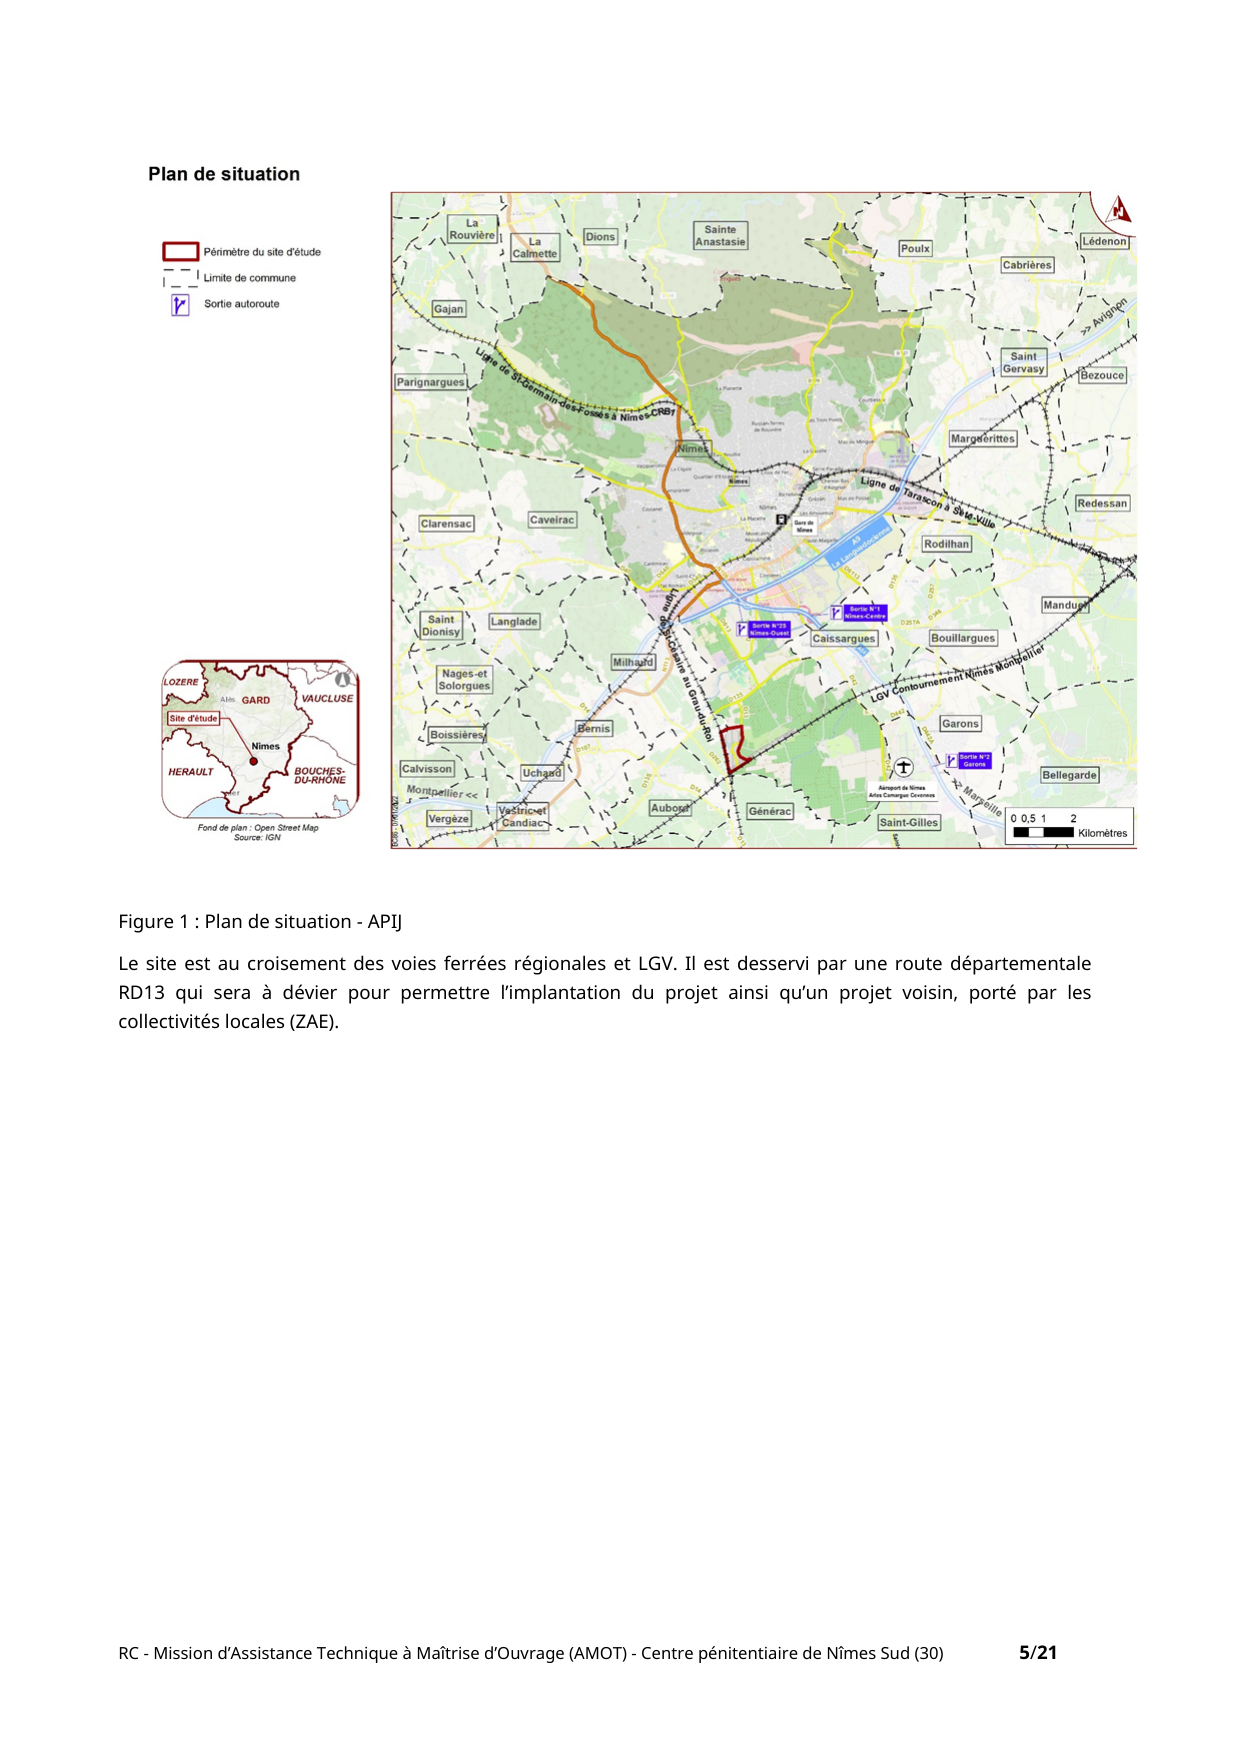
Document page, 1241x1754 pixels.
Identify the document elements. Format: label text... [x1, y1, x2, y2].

picture [118, 147, 1138, 851]
text Figure 1 : Plan de situation - APIJ [118, 908, 1093, 934]
text Le site est au croisement des voies ferrées régionales et LGV. Il est desservi par une route départementale RD13 qui sera à dévier pour permettre l’implantation du projet ainsi qu’un projet voisin, porté par les collectivités locales (ZAE). [118, 950, 1093, 1034]
